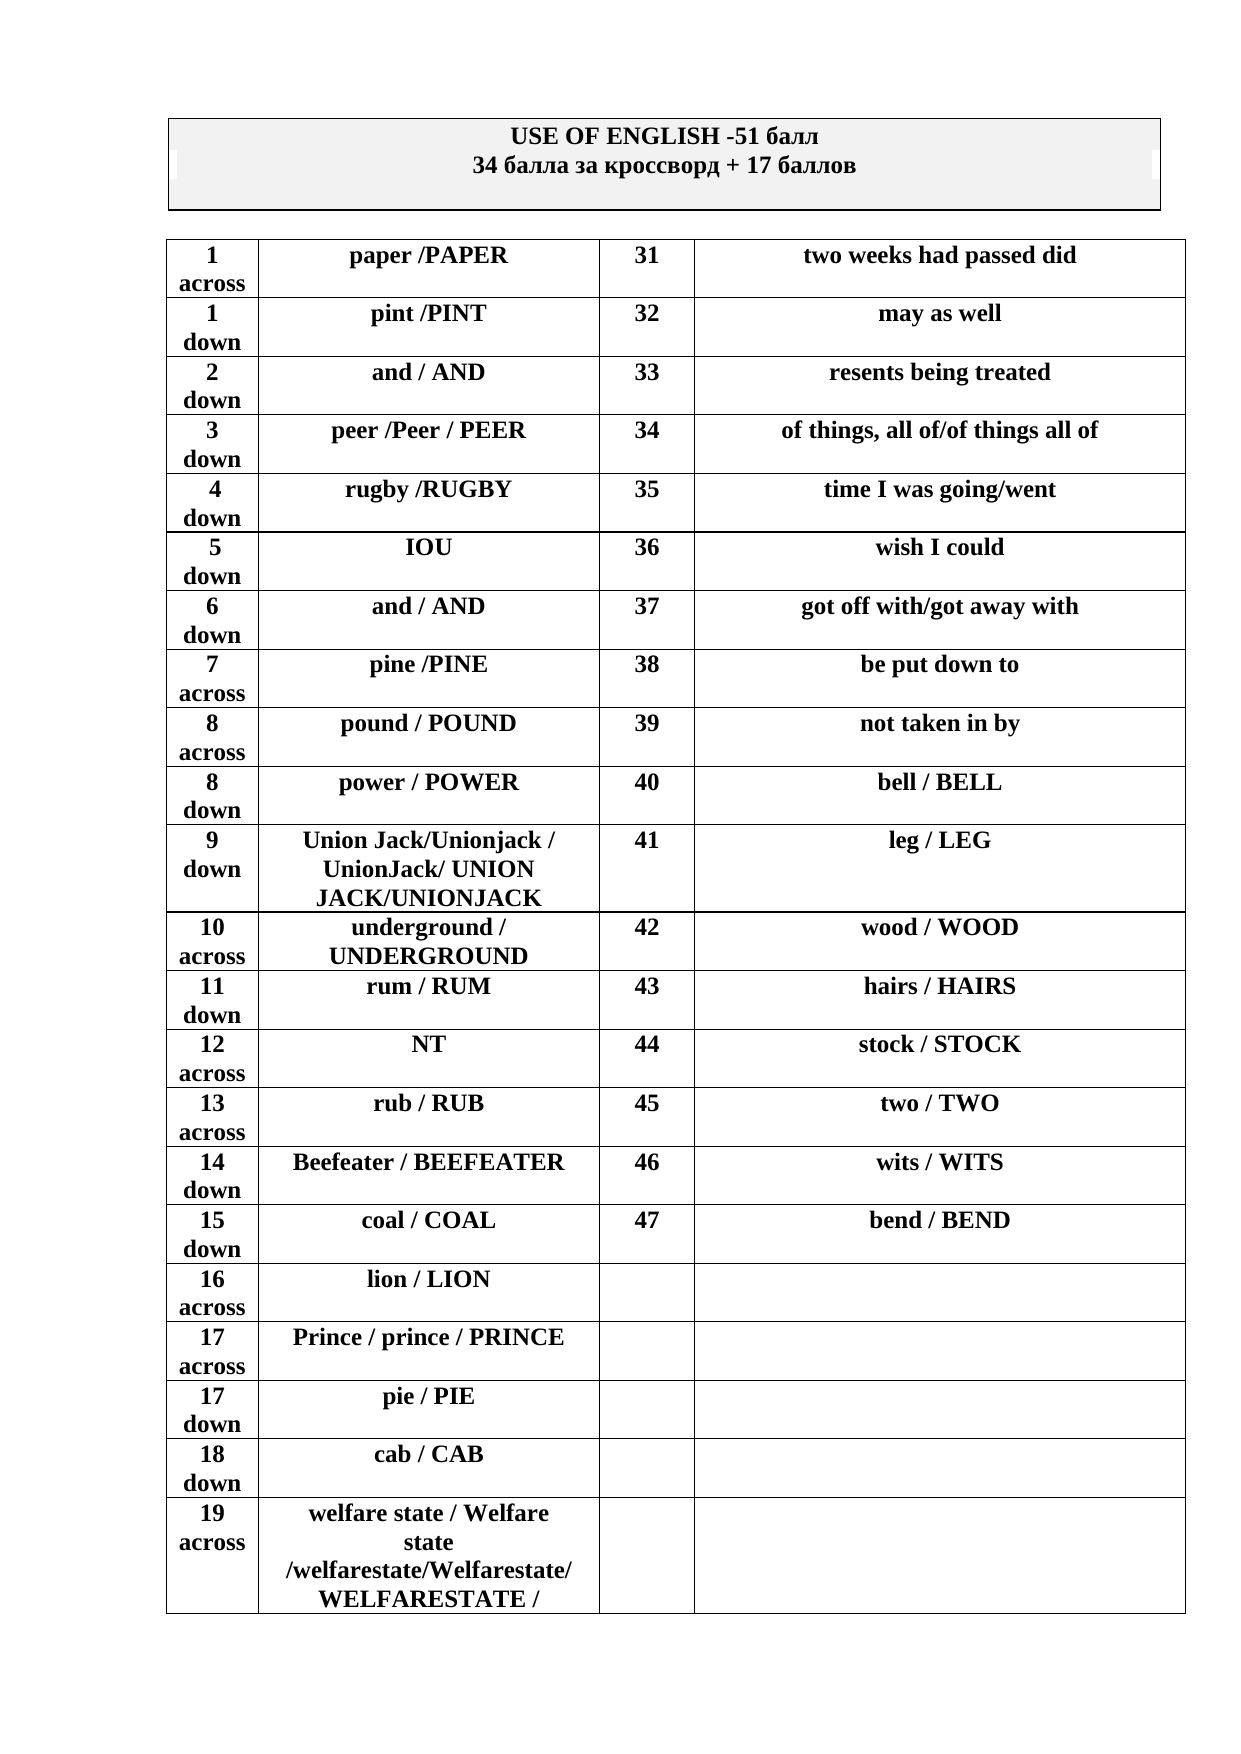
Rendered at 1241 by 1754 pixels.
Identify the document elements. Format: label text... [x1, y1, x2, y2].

table_cell 8 across [167, 708, 258, 766]
table_cell rum / RUM [259, 971, 599, 1028]
table_cell wish I could [695, 533, 1185, 590]
table_cell 36 [600, 533, 694, 590]
table_cell two / TWO [695, 1088, 1185, 1146]
table_cell NT [259, 1030, 599, 1087]
table_cell 43 [600, 971, 694, 1028]
table_cell lion / LION [259, 1264, 599, 1321]
table_cell 16 across [167, 1264, 258, 1321]
table_cell 47 [600, 1205, 694, 1263]
table_header two weeks had passed did [695, 240, 1185, 297]
text 34 балла за кроссворд + 17 баллов [177, 150, 1152, 176]
table_cell hairs / HAIRS [695, 971, 1185, 1028]
table_cell and / AND [259, 357, 599, 414]
table_cell 18 down [167, 1439, 258, 1497]
table_cell 17 down [167, 1381, 258, 1438]
table_cell [600, 1498, 694, 1613]
table_cell 45 [600, 1088, 694, 1146]
table_cell 14 down [167, 1147, 258, 1204]
table_cell Beefeater / BEEFEATER [259, 1147, 599, 1204]
table_cell resents being treated [695, 357, 1185, 414]
table_cell rugby /RUGBY [259, 474, 599, 531]
table_cell 4 down [167, 474, 258, 531]
table_cell [600, 1264, 694, 1321]
table_cell 33 [600, 357, 694, 414]
table_cell pint /PINT [259, 298, 599, 356]
table_cell pie / PIE [259, 1381, 599, 1438]
table_cell 41 [600, 825, 694, 911]
table_cell 38 [600, 650, 694, 707]
table_cell 2 down [167, 357, 258, 414]
table_cell [600, 1322, 694, 1380]
table_header 1 across [167, 240, 258, 297]
table_cell of things, all of/of things all of [695, 415, 1185, 473]
table_cell [600, 1439, 694, 1497]
table_cell 9 down [167, 825, 258, 911]
text USE OF ENGLISH -51 балл [169, 119, 1160, 150]
table_cell [600, 1381, 694, 1438]
table_cell cab / CAB [259, 1439, 599, 1497]
table_cell 13 across [167, 1088, 258, 1146]
table_cell leg / LEG [695, 825, 1185, 911]
table_cell peer /Peer / PEER [259, 415, 599, 473]
table_cell 1 down [167, 298, 258, 356]
table_header 31 [600, 240, 694, 297]
table_cell and / AND [259, 591, 599, 648]
table_cell 32 [600, 298, 694, 356]
table_cell [695, 1498, 1185, 1613]
table_cell Prince / prince / PRINCE [259, 1322, 599, 1380]
table_cell 3 down [167, 415, 258, 473]
table_cell 42 [600, 913, 694, 970]
table_cell 6 down [167, 591, 258, 648]
table_cell [695, 1322, 1185, 1380]
table_cell pound / POUND [259, 708, 599, 766]
table_cell 40 [600, 767, 694, 824]
table_cell 7 across [167, 650, 258, 707]
table_cell 35 [600, 474, 694, 531]
table_cell underground / UNDERGROUND [259, 913, 599, 970]
table_cell time I was going/went [695, 474, 1185, 531]
table_cell 12 across [167, 1030, 258, 1087]
table_cell wood / WOOD [695, 913, 1185, 970]
table_cell stock / STOCK [695, 1030, 1185, 1087]
table_cell 15 down [167, 1205, 258, 1263]
table_cell IOU [259, 533, 599, 590]
table_cell 17 across [167, 1322, 258, 1380]
table_cell rub / RUB [259, 1088, 599, 1146]
table_cell pine /PINE [259, 650, 599, 707]
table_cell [259, 1498, 599, 1613]
table_cell 44 [600, 1030, 694, 1087]
table_cell not taken in by [695, 708, 1185, 766]
table_cell bell / BELL [695, 767, 1185, 824]
table_cell 46 [600, 1147, 694, 1204]
table_cell [695, 1381, 1185, 1438]
table_cell [695, 1264, 1185, 1321]
table_cell Union Jack/Unionjack / UnionJack/ UNION JACK/UNIONJACK [259, 825, 599, 911]
table_cell power / POWER [259, 767, 599, 824]
table_cell may as well [695, 298, 1185, 356]
table_cell 5 down [167, 533, 258, 590]
table_cell wits / WITS [695, 1147, 1185, 1204]
table_cell 10 across [167, 913, 258, 970]
table_cell 34 [600, 415, 694, 473]
table_cell 19 across [167, 1498, 258, 1613]
table_cell 39 [600, 708, 694, 766]
table_cell bend / BEND [695, 1205, 1185, 1263]
table_cell 37 [600, 591, 694, 648]
table_cell be put down to [695, 650, 1185, 707]
table_cell coal / COAL [259, 1205, 599, 1263]
table_cell 11 down [167, 971, 258, 1028]
table_cell [695, 1439, 1185, 1497]
table_cell got off with/got away with [695, 591, 1185, 648]
table_cell 8 down [167, 767, 258, 824]
table_header paper /PAPER [259, 240, 599, 297]
